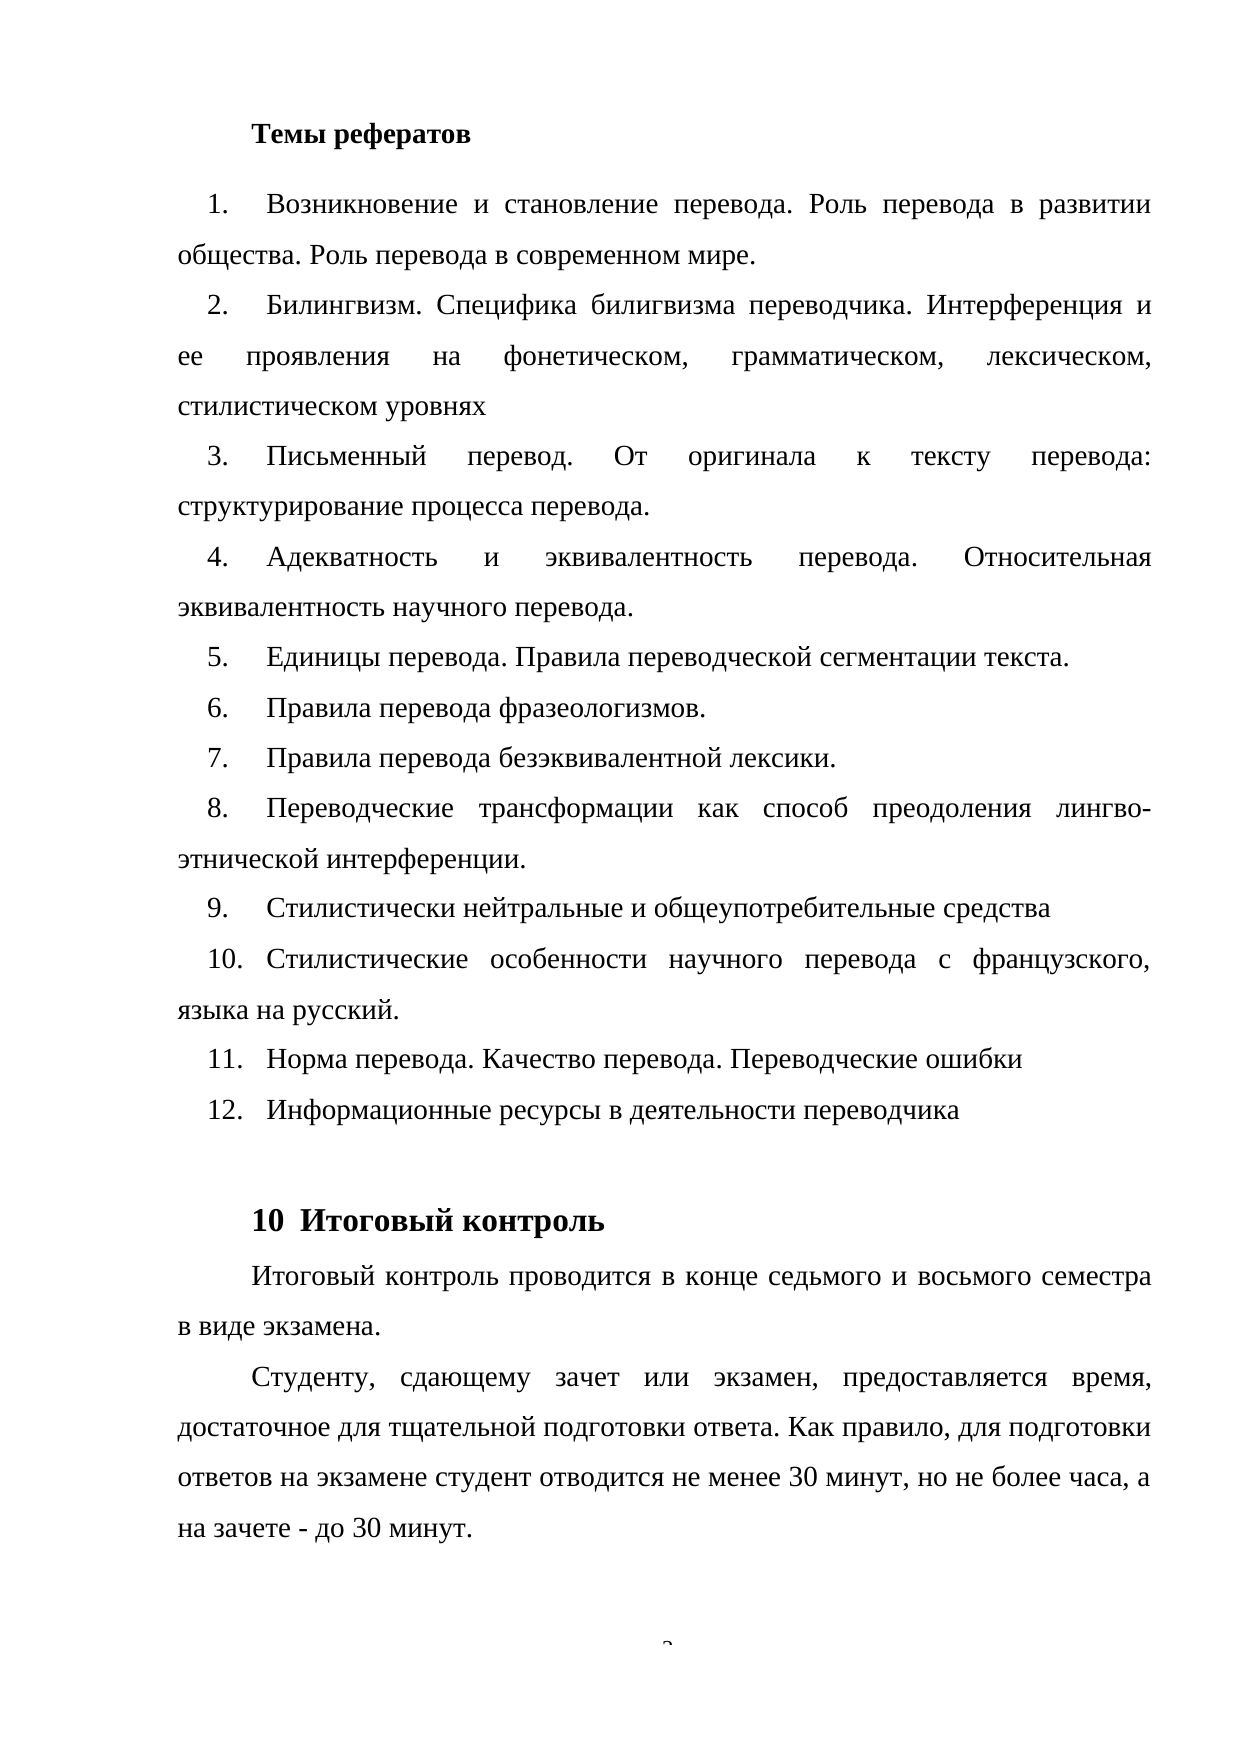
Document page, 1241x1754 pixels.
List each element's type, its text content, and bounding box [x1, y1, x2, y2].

list Стилистические особенности научного перевода с французского, языка на русский. [177, 941, 1152, 1025]
list Правила перевода безэквивалентной лексики. [207, 740, 1176, 774]
text Итоговый контроль проводится в конце седьмого и восьмого семестра в виде экзамена. [177, 1258, 1152, 1342]
list Письменный перевод. От оригинала к тексту перевода: структурирование процесса перевода. [177, 438, 1152, 522]
list Единицы перевода. Правила переводческой сегментации текста. [207, 639, 1176, 673]
list Билингвизм. Специфика билигвизма переводчика. Интерференция и ее проявления на фонетическом, грамматическом, лексическом, стилистическом уровнях [177, 287, 1152, 421]
list Информационные ресурсы в деятельности переводчика [207, 1092, 1176, 1126]
subtitle Темы рефератов [251, 116, 1176, 149]
list Норма перевода. Качество перевода. Переводческие ошибки [207, 1042, 1176, 1076]
subtitle 10 Итоговый контроль [251, 1200, 1176, 1239]
list Стилистически нейтральные и общеупотребительные средства [207, 891, 1176, 924]
list Адекватность и эквивалентность перевода. Относительная эквивалентность научного перевода. [177, 539, 1152, 623]
text Студенту, сдающему зачет или экзамен, предоставляется время, достаточное для тщательной подготовки ответа. Как правило, для подготовки ответов на экзамене студент отводится не менее 30 минут, но не более часа, а на зачете - до 30 минут. [177, 1359, 1152, 1543]
list Переводческие трансформации как способ преодоления лингво- этнической интерференции. [177, 790, 1153, 874]
list Правила перевода фразеологизмов. [207, 690, 1176, 723]
list Возникновение и становление перевода. Роль перевода в развитии общества. Роль перевода в современном мире. [177, 187, 1151, 270]
